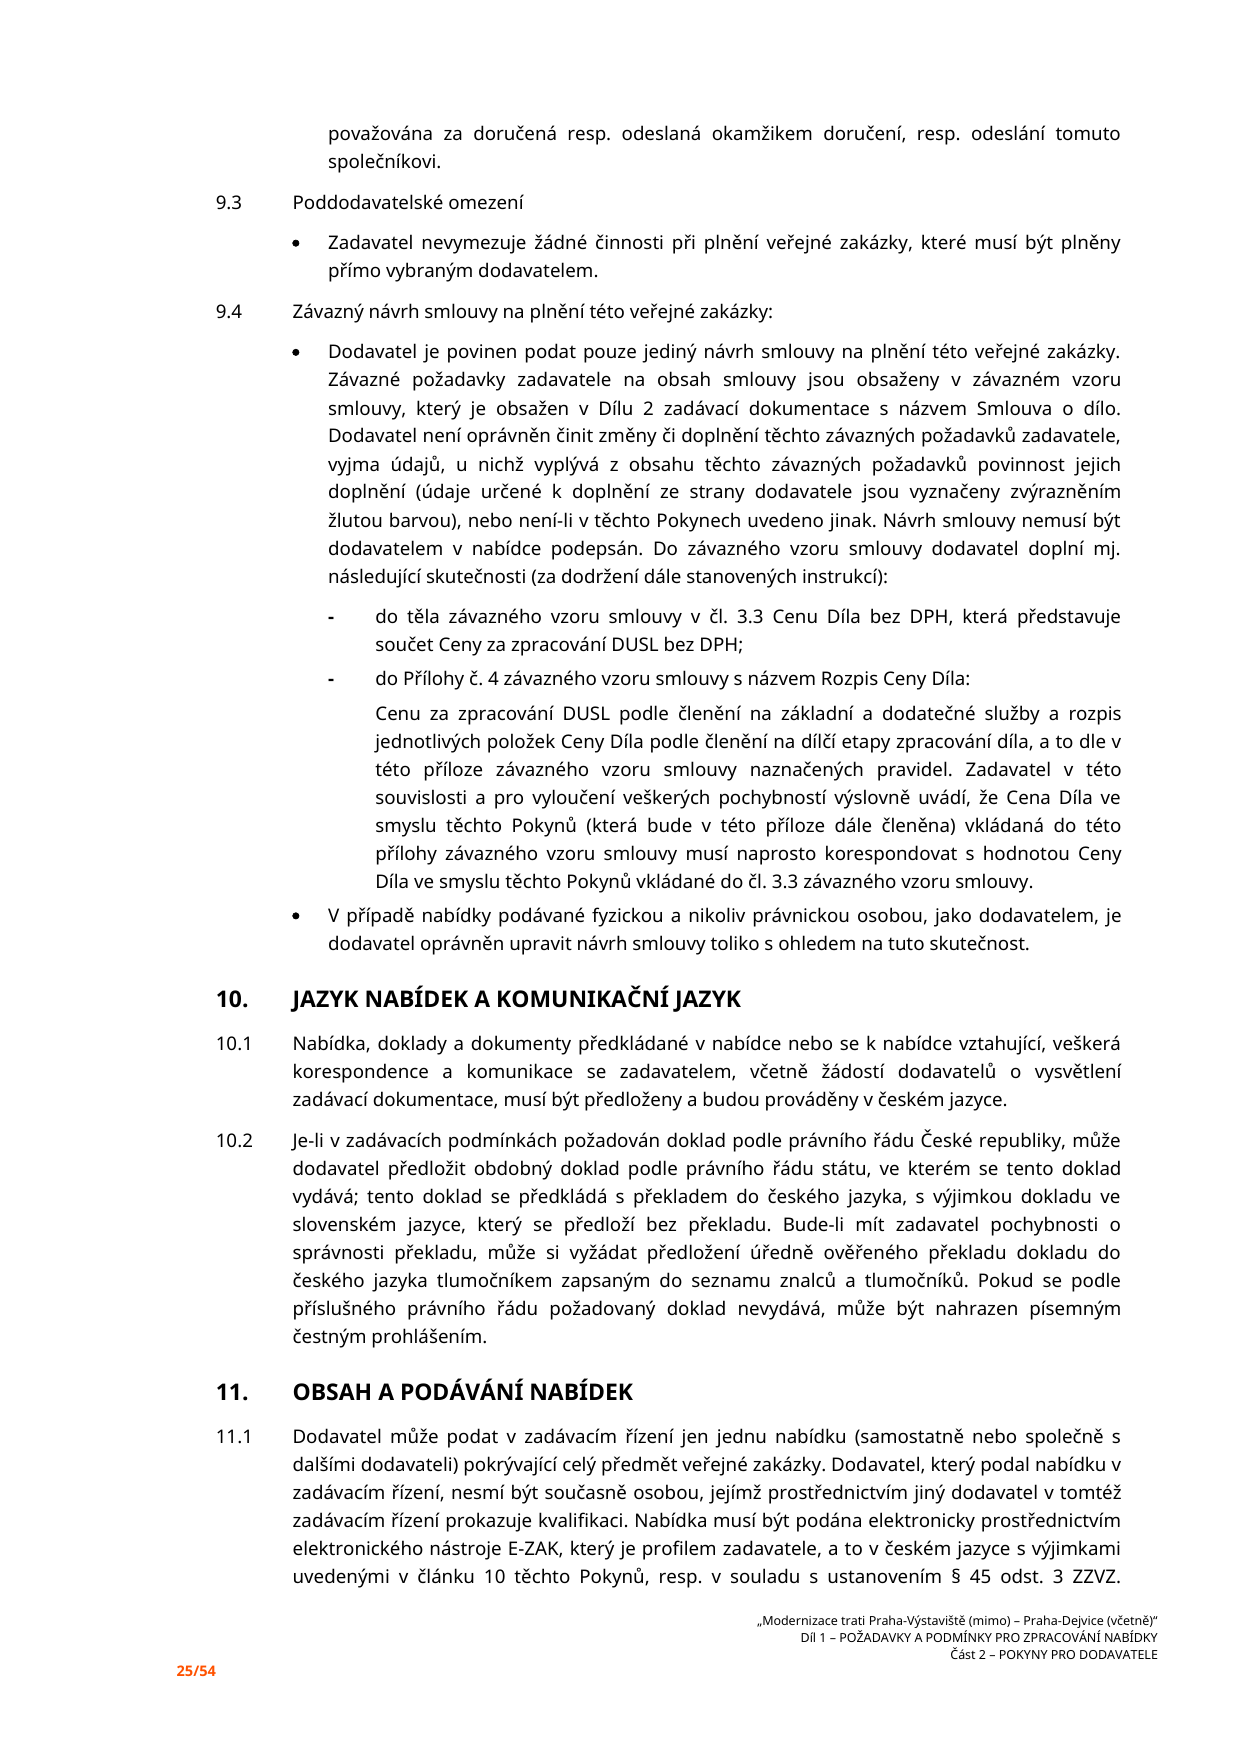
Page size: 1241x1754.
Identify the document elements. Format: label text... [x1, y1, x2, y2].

text V případě nabídky podávané fyzickou a nikoliv právnickou osobou, jako dodavatelem, je dodavatel oprávněn upravit návrh smlouvy toliko s ohledem na tuto skutečnost. [292, 902, 1122, 956]
text do těla závazného vzoru smlouvy v čl. 3.3 Cenu Díla bez DPH, která představuje součet Ceny za zpracování DUSL bez DPH; [328, 603, 1122, 657]
text Je-li v zadávacích podmínkách požadován doklad podle právního řádu České republiky, může dodavatel předložit obdobný doklad podle právního řádu státu, ve kterém se tento doklad vydává; tento doklad se předkládá s překladem do českého jazyka, s výjimkou dokladu ve slovenském jazyce, který se předloží bez překladu. Bude-li mít zadavatel pochybnosti o správnosti překladu, může si vyžádat předložení úředně ověřeného překladu dokladu do českého jazyka tlumočníkem zapsaným do seznamu znalců a tlumočníků. Pokud se podle příslušného právního řádu požadovaný doklad nevydává, může být nahrazen písemným čestným prohlášením. [216, 1127, 1122, 1348]
text Závazný návrh smlouvy na plnění této veřejné zakázky: [216, 298, 1122, 324]
text Dodavatel je povinen podat pouze jediný návrh smlouvy na plnění této veřejné zakázky. Závazné požadavky zadavatele na obsah smlouvy jsou obsaženy v závazném vzoru smlouvy, který je obsažen v Dílu 2 zadávací dokumentace s názvem Smlouva o dílo. Dodavatel není oprávněn činit změny či doplnění těchto závazných požadavků zadavatele, vyjma údajů, u nichž vyplývá z obsahu těchto závazných požadavků povinnost jejich doplnění (údaje určené k doplnění ze strany dodavatele jsou vyznačeny zvýrazněním žlutou barvou), nebo není-li v těchto Pokynech uvedeno jinak. Návrh smlouvy nemusí být dodavatelem v nabídce podepsán. Do závazného vzoru smlouvy dodavatel doplní mj. následující skutečnosti (za dodržení dále stanovených instrukcí): [292, 339, 1122, 588]
text JAZYK NABÍDEK A KOMUNIKAČNÍ JAZYK [216, 983, 1122, 1015]
text Nabídka, doklady a dokumenty předkládané v nabídce nebo se k nabídce vztahující, veškerá korespondence a komunikace se zadavatelem, včetně žádostí dodavatelů o vysvětlení zadávací dokumentace, musí být předloženy a budou prováděny v českém jazyce. [216, 1030, 1122, 1112]
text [216, 1423, 1122, 1588]
text do Přílohy č. 4 závazného vzoru smlouvy s názvem Rozpis Ceny Díla: [328, 666, 1122, 691]
list Cenu za zpracování DUSL podle členění na základní a dodatečné služby a rozpis jednotlivých položek Ceny Díla podle členění na dílčí etapy zpracování díla, a to dle v této příloze závazného vzoru smlouvy naznačených pravidel. Zadavatel v této souvislosti a pro vyloučení veškerých pochybností výslovně uvádí, že Cena Díla ve smyslu těchto Pokynů (která bude v této příloze dále členěna) vkládaná do této přílohy závazného vzoru smlouvy musí naprosto korespondovat s hodnotou Ceny Díla ve smyslu těchto Pokynů vkládané do čl. 3.3 závazného vzoru smlouvy. [375, 700, 1122, 894]
text OBSAH a PODÁVÁNÍ NABÍDEK [216, 1376, 1122, 1407]
text Zadavatel nevymezuje žádné činnosti při plnění veřejné zakázky, které musí být plněny přímo vybraným dodavatelem. [292, 230, 1122, 283]
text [292, 121, 1122, 174]
text Poddodavatelské omezení [216, 189, 1122, 215]
